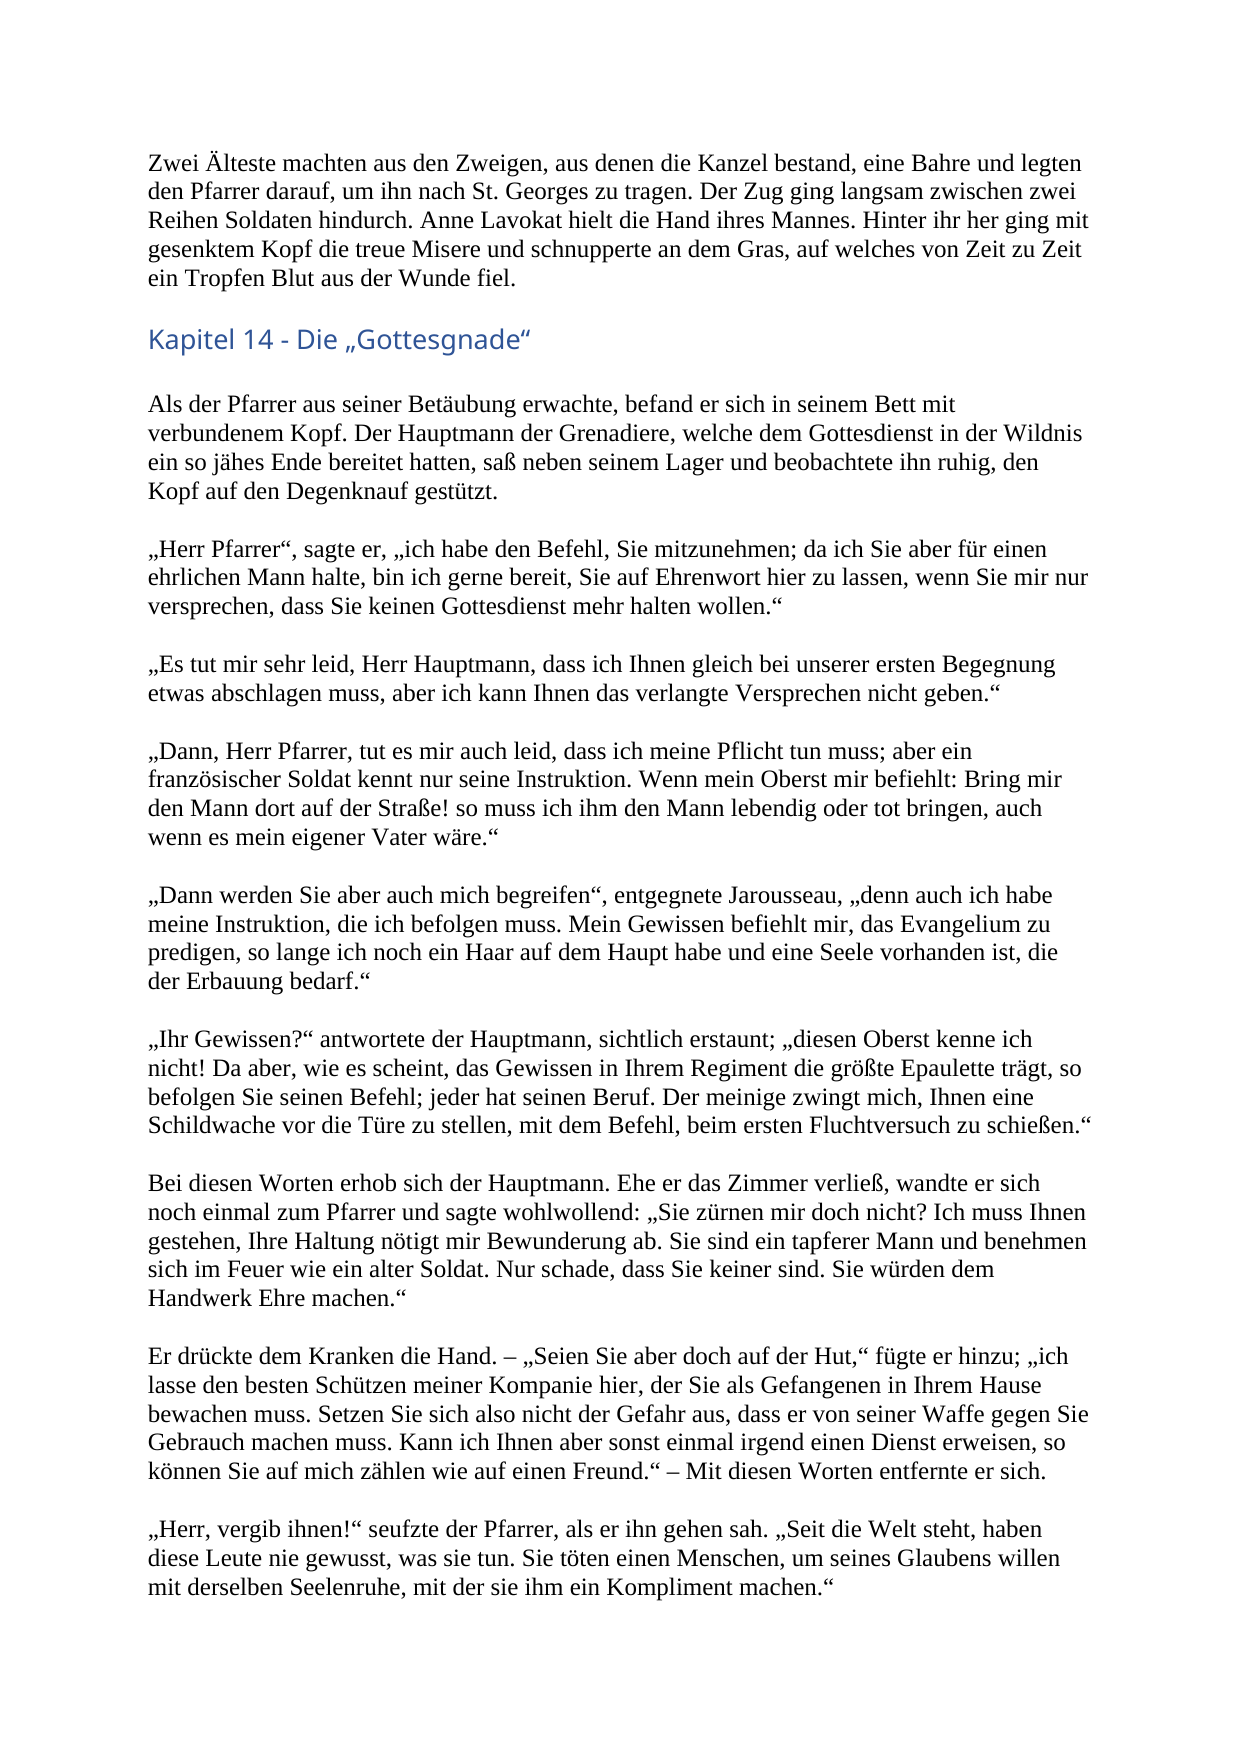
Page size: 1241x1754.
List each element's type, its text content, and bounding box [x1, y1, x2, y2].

text Bei diesen Worten erhob sich der Hauptmann. Ehe er das Zimmer verließ, wandte er sich noch einmal zum Pfarrer und sagte wohlwollend: „Sie zürnen mir doch nicht? Ich muss Ihnen gestehen, Ihre Haltung nötigt mir Bewunderung ab. Sie sind ein tapferer Mann und benehmen sich im Feuer wie ein alter Soldat. Nur schade, dass Sie keiner sind. Sie würden dem Handwerk Ehre machen.“ [148, 1168, 1093, 1312]
text „Es tut mir sehr leid, Herr Hauptmann, dass ich Ihnen gleich bei unserer ersten Begegnung etwas abschlagen muss, aber ich kann Ihnen das verlangte Versprechen nicht geben.“ [148, 649, 1093, 707]
text „Ihr Gewissen?“ antwortete der Hauptmann, sichtlich erstaunt; „diesen Oberst kenne ich nicht! Da aber, wie es scheint, das Gewissen in Ihrem Regiment die größte Epaulette trägt, so befolgen Sie seinen Befehl; jeder hat seinen Beruf. Der meinige zwingt mich, Ihnen eine Schildwache vor die Türe zu stellen, mit dem Befehl, beim ersten Fluchtversuch zu schießen.“ [148, 1024, 1093, 1139]
text Zwei Älteste machten aus den Zweigen, aus denen die Kanzel bestand, eine Bahre und legten den Pfarrer darauf, um ihn nach St. Georges zu tragen. Der Zug ging langsam zwischen zwei Reihen Soldaten hindurch. Anne Lavokat hielt die Hand ihres Mannes. Hinter ihr her ging mit gesenktem Kopf die treue Misere und schnupperte an dem Gras, auf welches von Zeit zu Zeit ein Tropfen Blut aus der Wunde fiel. [148, 148, 1093, 291]
subtitle Kapitel 14 - Die „Gottesgnade“ [148, 321, 1093, 357]
text „Dann werden Sie aber auch mich begreifen“, entgegnete Jarousseau, „denn auch ich habe meine Instruktion, die ich befolgen muss. Mein Gewissen befiehlt mir, das Evangelium zu predigen, so lange ich noch ein Haar auf dem Haupt habe und eine Seele vorhanden ist, die der Erbauung bedarf.“ [148, 880, 1093, 995]
text Er drückte dem Kranken die Hand. – „Seien Sie aber doch auf der Hut,“ fügte er hinzu; „ich lasse den besten Schützen meiner Kompanie hier, der Sie als Gefangenen in Ihrem Hause bewachen muss. Setzen Sie sich also nicht der Gefahr aus, dass er von seiner Waffe gegen Sie Gebrauch machen muss. Kann ich Ihnen aber sonst einmal irgend einen Dienst erweisen, so können Sie auf mich zählen wie auf einen Freund.“ – Mit diesen Worten entfernte er sich. [148, 1341, 1093, 1485]
text Als der Pfarrer aus seiner Betäubung erwachte, befand er sich in seinem Bett mit verbundenem Kopf. Der Hauptmann der Grenadiere, welche dem Gottesdienst in der Wildnis ein so jähes Ende bereitet hatten, saß neben seinem Lager und beobachtete ihn ruhig, den Kopf auf den Degenknauf gestützt. [148, 389, 1093, 504]
text „Herr Pfarrer“, sagte er, „ich habe den Befehl, Sie mitzunehmen; da ich Sie aber für einen ehrlichen Mann halte, bin ich gerne bereit, Sie auf Ehrenwort hier zu lassen, wenn Sie mir nur versprechen, dass Sie keinen Gottesdienst mehr halten wollen.“ [148, 534, 1093, 620]
text „Dann, Herr Pfarrer, tut es mir auch leid, dass ich meine Pflicht tun muss; aber ein französischer Soldat kennt nur seine Instruktion. Wenn mein Oberst mir befiehlt: Bring mir den Mann dort auf der Straße! so muss ich ihm den Mann lebendig oder tot bringen, auch wenn es mein eigener Vater wäre.“ [148, 736, 1093, 851]
text „Herr, vergib ihnen!“ seufzte der Pfarrer, als er ihn gehen sah. „Seit die Welt steht, haben diese Leute nie gewusst, was sie tun. Sie töten einen Menschen, um seines Glaubens willen mit derselben Seelenruhe, mit der sie ihm ein Kompliment machen.“ [148, 1514, 1093, 1600]
